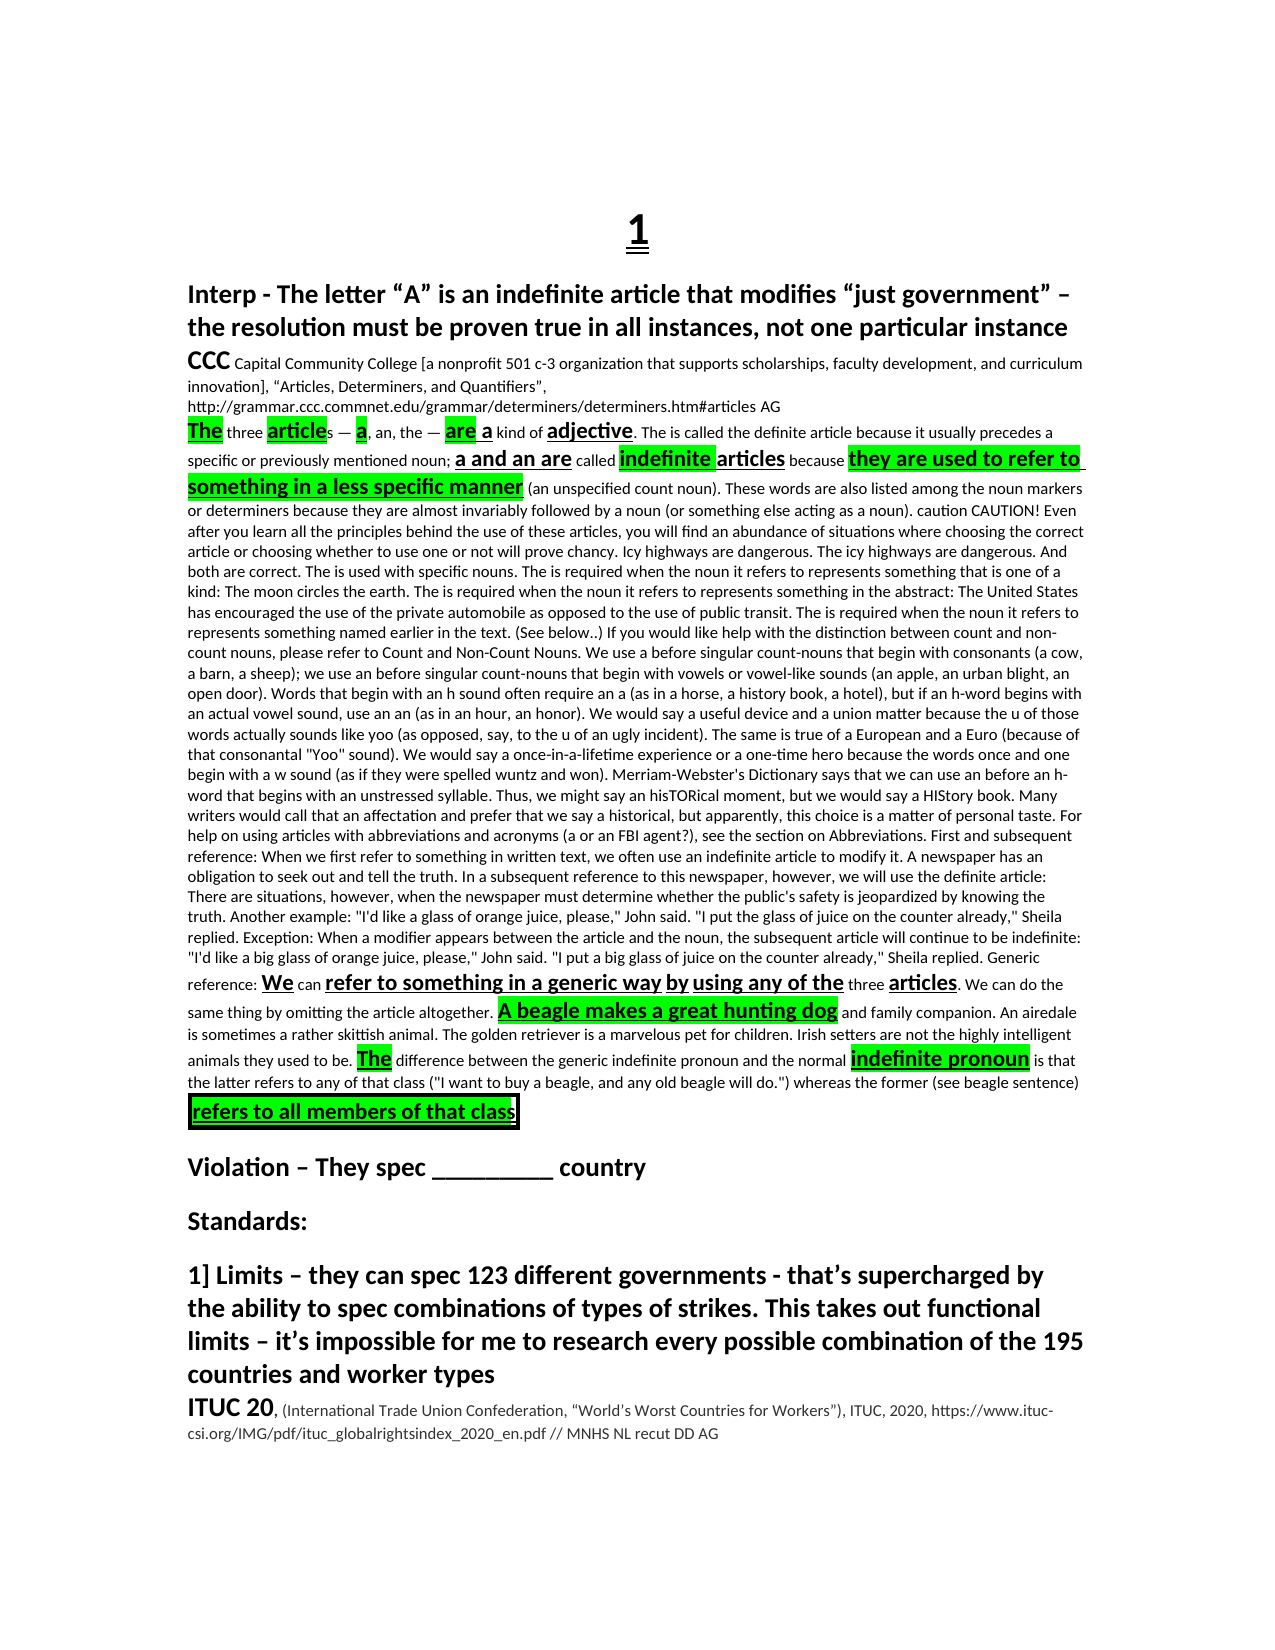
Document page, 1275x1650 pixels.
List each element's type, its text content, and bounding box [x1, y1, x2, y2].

text CCC Capital Community College [a nonprofit 501 c-3 organization that supports scholarships, faculty development, and curriculum innovation], “Articles, Determiners, and Quantifiers”, http://grammar.ccc.commnet.edu/grammar/determiners/determiners.htm#articles AG [187, 343, 1087, 416]
text The three articles — a, an, the — are a kind of adjective. The is called the definite article because it usually precedes a specific or previously mentioned noun; a and an are called indefinite articles because they are used to refer to something in a less specific manner (an unspecified count noun). These words are also listed among the noun markers or determiners because they are almost invariably followed by a noun (or something else acting as a noun). caution CAUTION! Even after you learn all the principles behind the use of these articles, you will find an abundance of situations where choosing the correct article or choosing whether to use one or not will prove chancy. Icy highways are dangerous. The icy highways are dangerous. And both are correct. The is used with specific nouns. The is required when the noun it refers to represents something that is one of a kind: The moon circles the earth. The is required when the noun it refers to represents something in the abstract: The United States has encouraged the use of the private automobile as opposed to the use of public transit. The is required when the noun it refers to represents something named earlier in the text. (See below..) If you would like help with the distinction between count and non-count nouns, please refer to Count and Non-Count Nouns. We use a before singular count-nouns that begin with consonants (a cow, a barn, a sheep); we use an before singular count-nouns that begin with vowels or vowel-like sounds (an apple, an urban blight, an open door). Words that begin with an h sound often require an a (as in a horse, a history book, a hotel), but if an h-word begins with an actual vowel sound, use an an (as in an hour, an honor). We would say a useful device and a union matter because the u of those words actually sounds like yoo (as opposed, say, to the u of an ugly incident). The same is true of a European and a Euro (because of that consonantal "Yoo" sound). We would say a once-in-a-lifetime experience or a one-time hero because the words once and one begin with a w sound (as if they were spelled wuntz and won). Merriam-Webster's Dictionary says that we can use an before an h- word that begins with an unstressed syllable. Thus, we might say an hisTORical moment, but we would say a HIStory book. Many writers would call that an affectation and prefer that we say a historical, but apparently, this choice is a matter of personal taste. For help on using articles with abbreviations and acronyms (a or an FBI agent?), see the section on Abbreviations. First and subsequent reference: When we first refer to something in written text, we often use an indefinite article to modify it. A newspaper has an obligation to seek out and tell the truth. In a subsequent reference to this newspaper, however, we will use the definite article: There are situations, however, when the newspaper must determine whether the public's safety is jeopardized by knowing the truth. Another example: "I'd like a glass of orange juice, please," John said. "I put the glass of juice on the counter already," Sheila replied. Exception: When a modifier appears between the article and the noun, the subsequent article will continue to be indefinite: "I'd like a big glass of orange juice, please," John said. "I put a big glass of juice on the counter already," Sheila replied. Generic reference: We can refer to something in a generic way by using any of the three articles. We can do the same thing by omitting the article altogether. A beagle makes a great hunting dog and family companion. An airedale is sometimes a rather skittish animal. The golden retriever is a marvelous pet for children. Irish setters are not the highly intelligent animals they used to be. The difference between the generic indefinite pronoun and the normal indefinite pronoun is that the latter refers to any of that class ("I want to buy a beagle, and any old beagle will do.") whereas the former (see beagle sentence) refers to all members of that class [187, 416, 1087, 1130]
subtitle 1 [187, 200, 1087, 256]
subtitle Standards: [187, 1204, 1087, 1237]
subtitle 1] Limits – they can spec 123 different governments - that’s supercharged by the ability to spec combinations of types of strikes. This takes out functional limits – it’s impossible for me to research every possible combination of the 195 countries and worker types [187, 1258, 1087, 1390]
subtitle Violation – They spec _________ country [187, 1151, 1087, 1184]
subtitle Interp - The letter “A” is an indefinite article that modifies “just government” – the resolution must be proven true in all instances, not one particular instance [187, 277, 1087, 343]
text ITUC 20, (International Trade Union Confederation, “World’s Worst Countries for Workers”), ITUC, 2020, https://www.ituc-csi.org/IMG/pdf/ituc_globalrightsindex_2020_en.pdf // MNHS NL recut DD AG [187, 1390, 1087, 1444]
